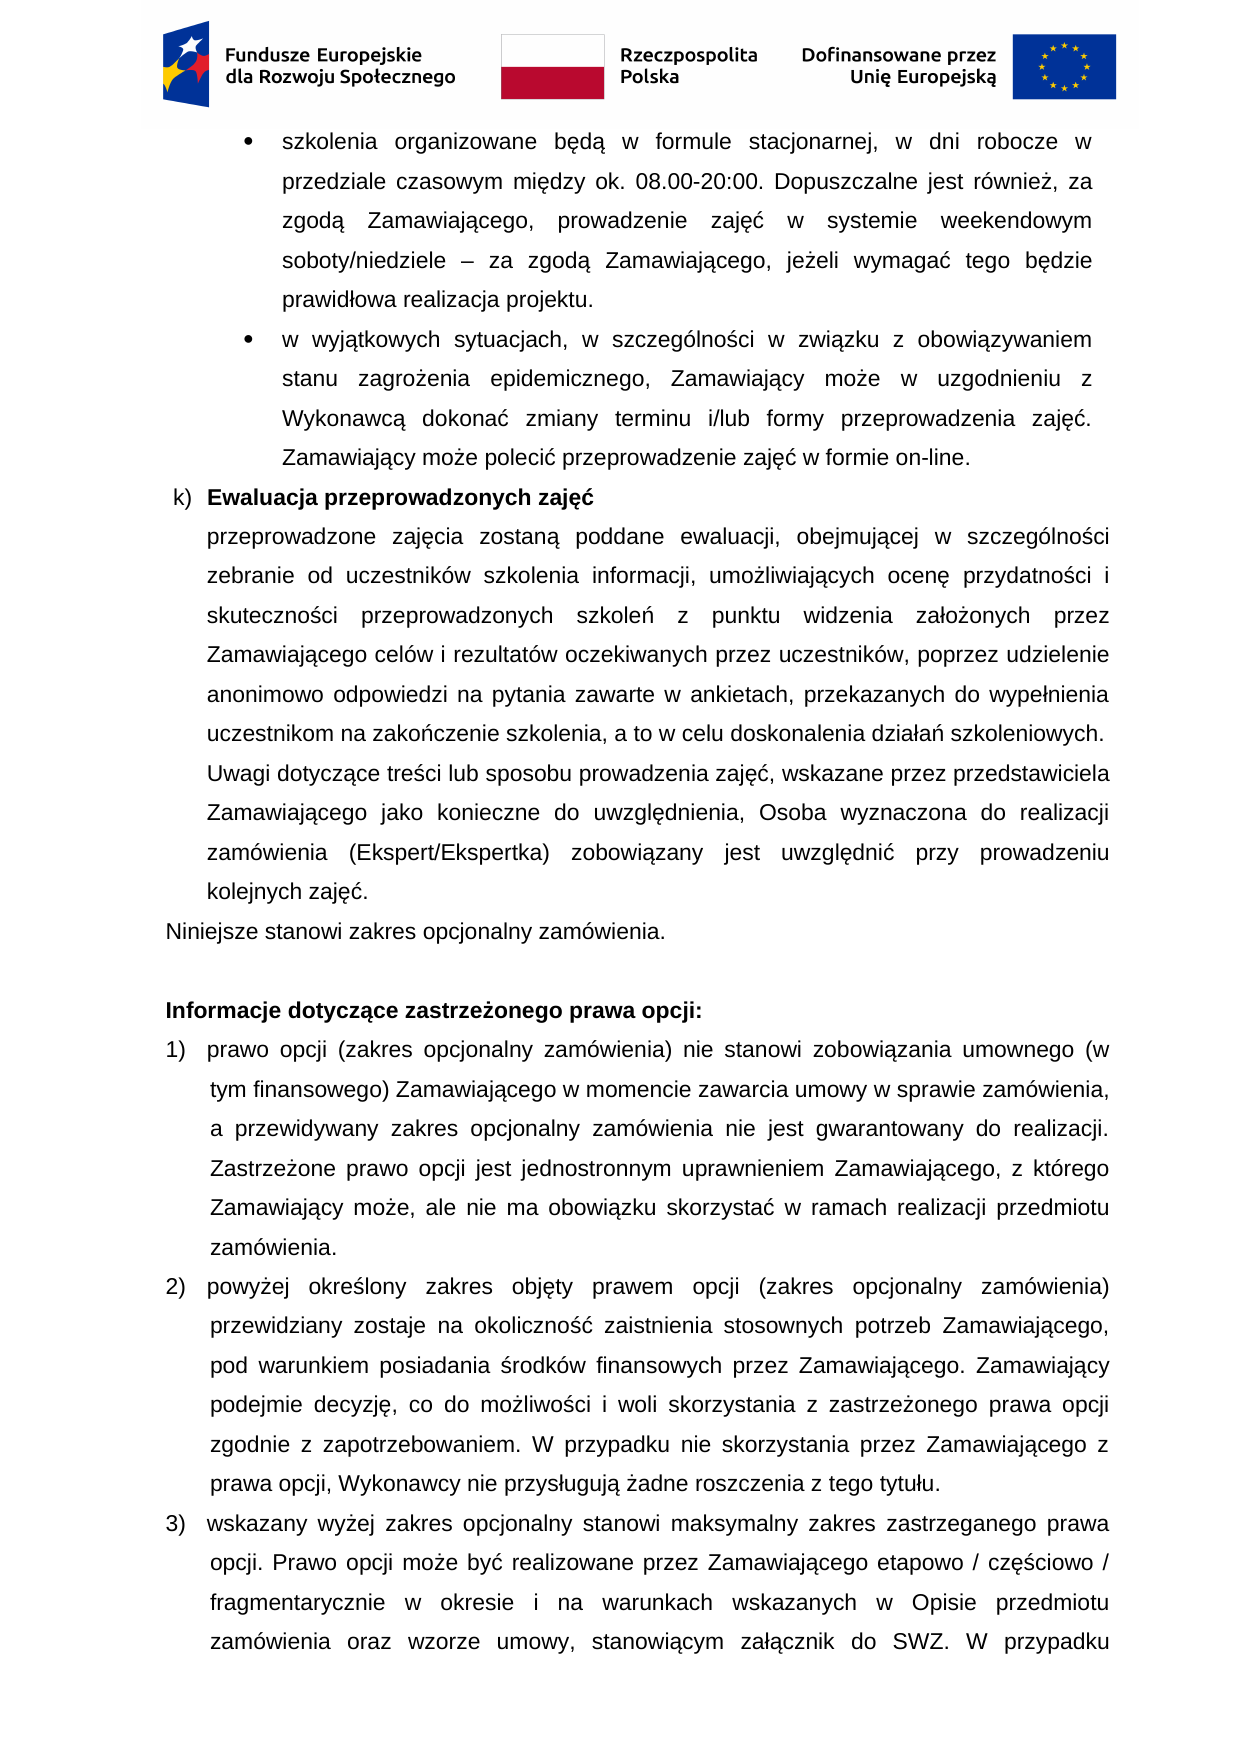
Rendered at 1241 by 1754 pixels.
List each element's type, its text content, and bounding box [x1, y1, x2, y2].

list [165, 1510, 1110, 1655]
text Informacje dotyczące zastrzeżonego prawa opcji: [106, 997, 1093, 1023]
list Ewaluacja przeprowadzonych zajęć [173, 483, 1173, 510]
list powyżej określony zakres objęty prawem opcji (zakres opcjonalny zamówienia) przewidziany zostaje na okoliczność zaistnienia stosownych potrzeb Zamawiającego, pod warunkiem posiadania środków finansowych przez Zamawiającego. Zamawiający podejmie decyzję, co do możliwości i woli skorzystania z zastrzeżonego prawa opcji zgodnie z zapotrzebowaniem. W przypadku nie skorzystania przez Zamawiającego z prawa opcji, Wykonawcy nie przysługują żadne roszczenia z tego tytułu. [165, 1273, 1110, 1497]
list w wyjątkowych sytuacjach, w szczególności w związku z obowiązywaniem stanu zagrożenia epidemicznego, Zamawiający może w uzgodnieniu z Wykonawcą dokonać zmiany terminu i/lub formy przeprowadzenia zajęć. Zamawiający może polecić przeprowadzenie zajęć w formie on-line. [244, 326, 1093, 470]
text Niniejsze stanowi zakres opcjonalny zamówienia. [106, 918, 1093, 944]
list Uwagi dotyczące treści lub sposobu prowadzenia zajęć, wskazane przez przedstawiciela Zamawiającego jako konieczne do uwzględnienia, Osoba wyznaczona do realizacji zamówienia (Ekspert/Ekspertka) zobowiązany jest uwzględnić przy prowadzeniu kolejnych zajęć. [207, 760, 1110, 904]
list przeprowadzone zajęcia zostaną poddane ewaluacji, obejmującej w szczególności zebranie od uczestników szkolenia informacji, umożliwiających ocenę przydatności i skuteczności przeprowadzonych szkoleń z punktu widzenia założonych przez Zamawiającego celów i rezultatów oczekiwanych przez uczestników, poprzez udzielenie anonimowo odpowiedzi na pytania zawarte w ankietach, przekazanych do wypełnienia uczestnikom na zakończenie szkolenia, a to w celu doskonalenia działań szkoleniowych. [207, 523, 1110, 747]
list prawo opcji (zakres opcjonalny zamówienia) nie stanowi zobowiązania umownego (w tym finansowego) Zamawiającego w momencie zawarcia umowy w sprawie zamówienia, a przewidywany zakres opcjonalny zamówienia nie jest gwarantowany do realizacji. Zastrzeżone prawo opcji jest jednostronnym uprawnieniem Zamawiającego, z którego Zamawiający może, ale nie ma obowiązku skorzystać w ramach realizacji przedmiotu zamówienia. [165, 1036, 1110, 1260]
picture [140, 0, 1139, 129]
list szkolenia organizowane będą w formule stacjonarnej, w dni robocze w przedziale czasowym między ok. 08.00-20:00. Dopuszczalne jest również, za zgodą Zamawiającego, prowadzenie zajęć w systemie weekendowym soboty/niedziele – za zgodą Zamawiającego, jeżeli wymagać tego będzie prawidłowa realizacja projektu. [244, 129, 1093, 312]
